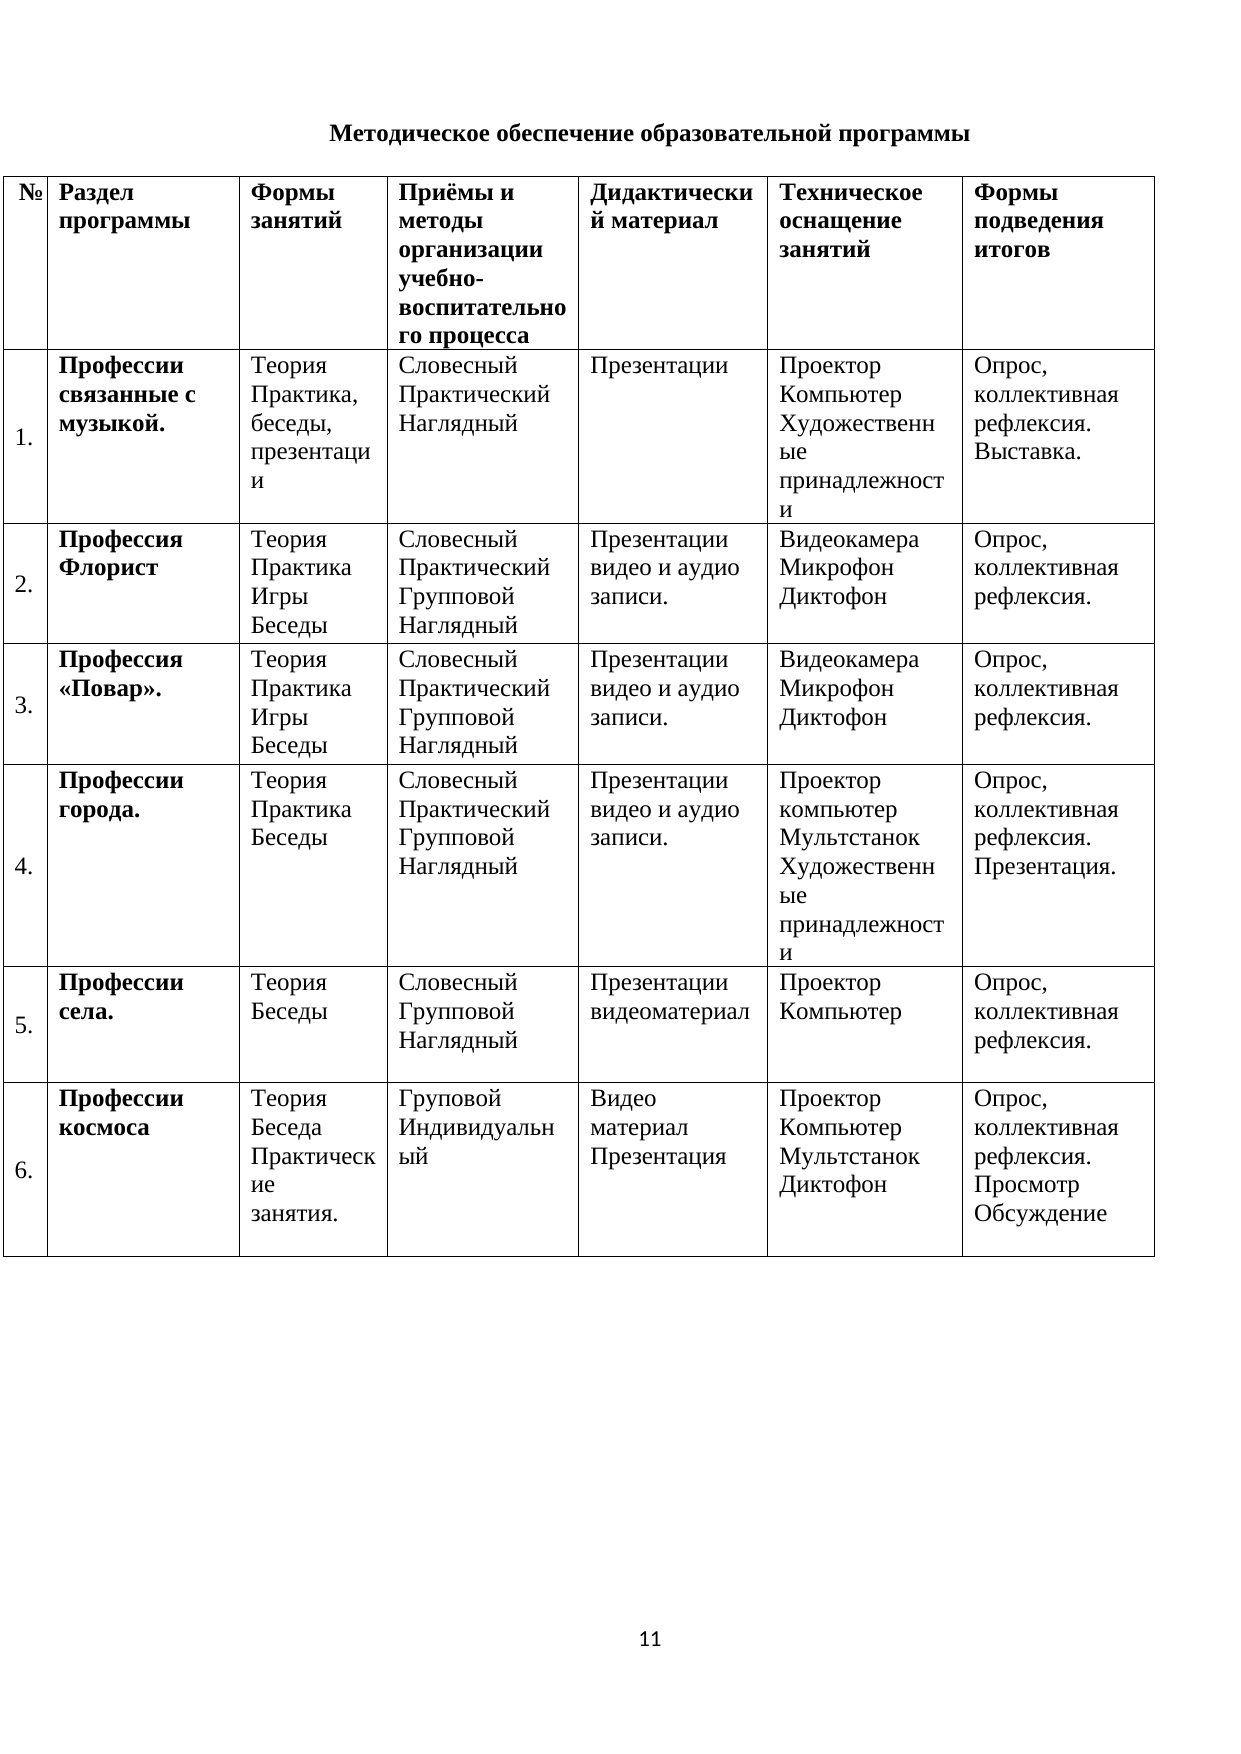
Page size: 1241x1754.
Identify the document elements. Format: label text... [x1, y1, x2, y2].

table_cell Профессия Флорист [48, 524, 239, 643]
table_cell [4, 644, 47, 764]
table_cell Опрос, коллективная рефлексия. Просмотр Обсуждение [963, 1083, 1154, 1256]
table_cell Опрос, коллективная рефлексия. [963, 967, 1154, 1082]
table_cell Проектор Компьютер Художественные принадлежности [768, 350, 962, 523]
table_cell Презентации [579, 350, 767, 523]
table_cell Теория Практика, беседы, презентации [240, 350, 387, 523]
table_cell Видеокамера Микрофон Диктофон [768, 644, 962, 764]
table_cell Опрос, коллективная рефлексия. Выставка. [963, 350, 1154, 523]
table_cell Груповой Индивидуальный [388, 1083, 578, 1256]
text Методическое обеспечение образовательной программы [148, 118, 1152, 147]
table_cell Презентации видео и аудио записи. [579, 765, 767, 966]
table_cell [4, 1083, 47, 1256]
table_cell Теория Беседа Практические занятия. [240, 1083, 387, 1256]
table_header Раздел программы [48, 177, 239, 349]
table_cell [4, 967, 47, 1082]
table_cell [4, 765, 47, 966]
table_header Дидактический материал [579, 177, 767, 349]
table_header Формы занятий [240, 177, 387, 349]
table_cell Словесный Практический Групповой Наглядный [388, 765, 578, 966]
table_cell Опрос, коллективная рефлексия. [963, 524, 1154, 643]
table_cell Проектор Компьютер [768, 967, 962, 1082]
table_cell Словесный Практический Групповой Наглядный [388, 524, 578, 643]
table_cell [4, 350, 47, 523]
table_cell Презентации видео и аудио записи. [579, 524, 767, 643]
table_cell Презентации видео и аудио записи. [579, 644, 767, 764]
table_cell Словесный Практический Групповой Наглядный [388, 644, 578, 764]
table_cell Видеокамера Микрофон Диктофон [768, 524, 962, 643]
table_cell Профессия «Повар». [48, 644, 239, 764]
table_cell Словесный Групповой Наглядный [388, 967, 578, 1082]
table_cell Теория Практика Игры Беседы [240, 524, 387, 643]
table_cell [4, 524, 47, 643]
table_cell Опрос, коллективная рефлексия. [963, 644, 1154, 764]
table_cell Опрос, коллективная рефлексия. Презентация. [963, 765, 1154, 966]
table_cell Проектор Компьютер Мультстанок Диктофон [768, 1083, 962, 1256]
table_header Формы подведения итогов [963, 177, 1154, 349]
table_cell Теория Практика Игры Беседы [240, 644, 387, 764]
table_cell Видео материал Презентация [579, 1083, 767, 1256]
table_cell Профессии космоса [48, 1083, 239, 1256]
table_header № [4, 177, 47, 349]
table_cell Словесный Практический Наглядный [388, 350, 578, 523]
table_cell Проектор компьютер Мультстанок Художественные принадлежности [768, 765, 962, 966]
table_header Приёмы и методы организации учебно-воспитательного процесса [388, 177, 578, 349]
table_cell Теория Практика Беседы [240, 765, 387, 966]
table_cell Профессии связанные с музыкой. [48, 350, 239, 523]
table_cell Презентации видеоматериал [579, 967, 767, 1082]
table_header Техническое оснащение занятий [768, 177, 962, 349]
table_cell Профессии города. [48, 765, 239, 966]
table_cell Теория Беседы [240, 967, 387, 1082]
table_cell Профессии села. [48, 967, 239, 1082]
